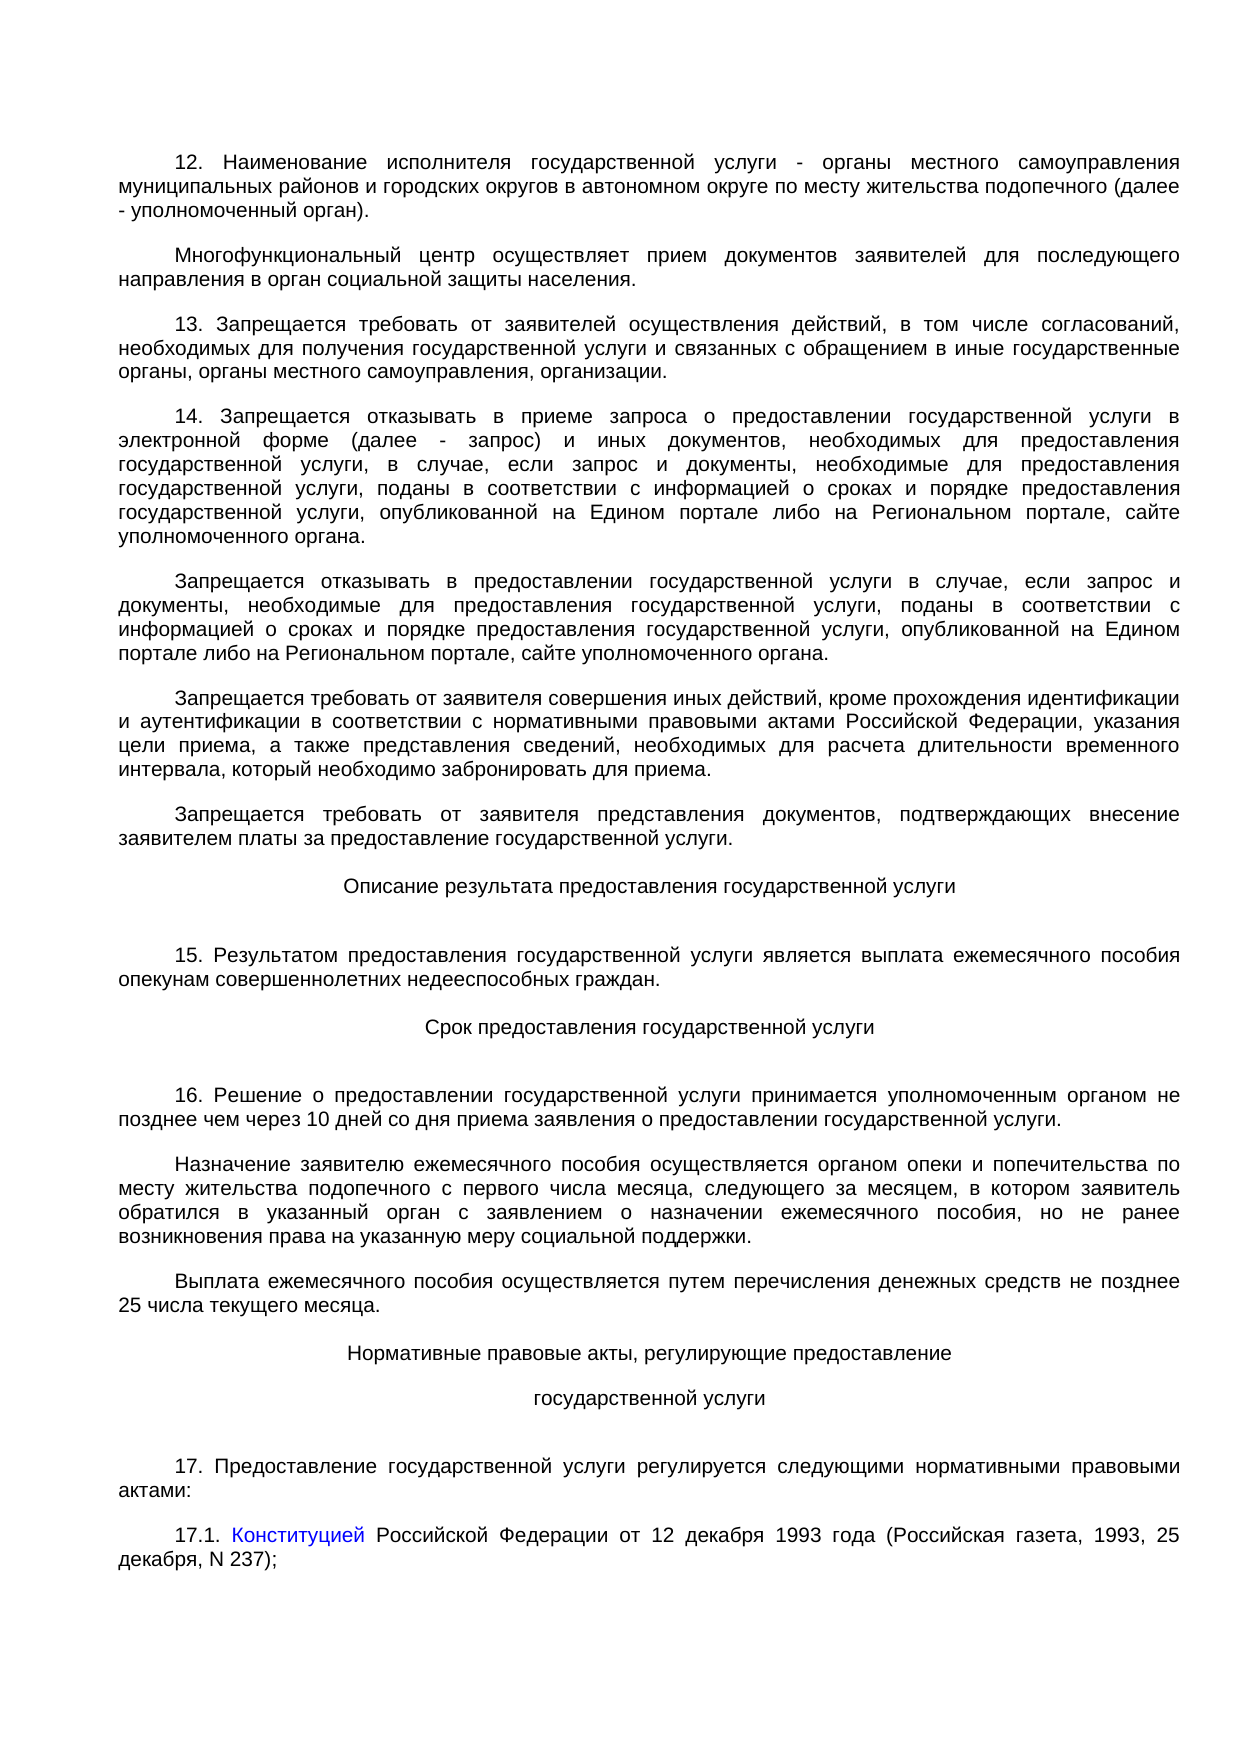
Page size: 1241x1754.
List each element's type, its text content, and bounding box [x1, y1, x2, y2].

text Запрещается требовать от заявителя совершения иных действий, кроме прохождения идентификации и аутентификации в соответствии с нормативными правовыми актами Российской Федерации, указания цели приема, а также представления сведений, необходимых для расчета длительности временного интервала, который необходимо забронировать для приема. [118, 685, 1181, 781]
text Запрещается требовать от заявителя представления документов, подтверждающих внесение заявителем платы за предоставление государственной услуги. [118, 802, 1181, 850]
text Многофункциональный центр осуществляет прием документов заявителей для последующего направления в орган социальной защиты населения. [118, 243, 1181, 291]
text государственной услуги [118, 1385, 1181, 1409]
text 13. Запрещается требовать от заявителей осуществления действий, в том числе согласований, необходимых для получения государственной услуги и связанных с обращением в иные государственные органы, органы местного самоуправления, организации. [118, 311, 1181, 383]
text 17. Предоставление государственной услуги регулируется следующими нормативными правовыми актами: [118, 1454, 1181, 1502]
text 17.1. Конституцией Российской Федерации от 12 декабря 1993 года (Российская газета, 1993, 25 декабря, N 237); [118, 1523, 1181, 1571]
text 15. Результатом предоставления государственной услуги является выплата ежемесячного пособия опекунам совершеннолетних недееспособных граждан. [118, 943, 1181, 991]
text 16. Решение о предоставлении государственной услуги принимается уполномоченным органом не позднее чем через 10 дней со дня приема заявления о предоставлении государственной услуги. [118, 1083, 1181, 1131]
text Назначение заявителю ежемесячного пособия осуществляется органом опеки и попечительства по месту жительства подопечного с первого числа месяца, следующего за месяцем, в котором заявитель обратился в указанный орган с заявлением о назначении ежемесячного пособия, но не ранее возникновения права на указанную меру социальной поддержки. [118, 1152, 1181, 1248]
text Запрещается отказывать в предоставлении государственной услуги в случае, если запрос и документы, необходимые для предоставления государственной услуги, поданы в соответствии с информацией о сроках и порядке предоставления государственной услуги, опубликованной на Едином портале либо на Региональном портале, сайте уполномоченного органа. [118, 569, 1181, 664]
text Срок предоставления государственной услуги [118, 1014, 1181, 1038]
text 14. Запрещается отказывать в приеме запроса о предоставлении государственной услуги в электронной форме (далее - запрос) и иных документов, необходимых для предоставления государственной услуги, в случае, если запрос и документы, необходимые для предоставления государственной услуги, поданы в соответствии с информацией о сроках и порядке предоставления государственной услуги, опубликованной на Едином портале либо на Региональном портале, сайте уполномоченного органа. [118, 404, 1181, 548]
text Выплата ежемесячного пособия осуществляется путем перечисления денежных средств не позднее 25 числа текущего месяца. [118, 1269, 1181, 1317]
text Описание результата предоставления государственной услуги [118, 874, 1181, 898]
text Нормативные правовые акты, регулирующие предоставление [118, 1341, 1181, 1364]
text 12. Наименование исполнителя государственной услуги - органы местного самоуправления муниципальных районов и городских округов в автономном округе по месту жительства подопечного (далее - уполномоченный орган). [118, 150, 1181, 222]
